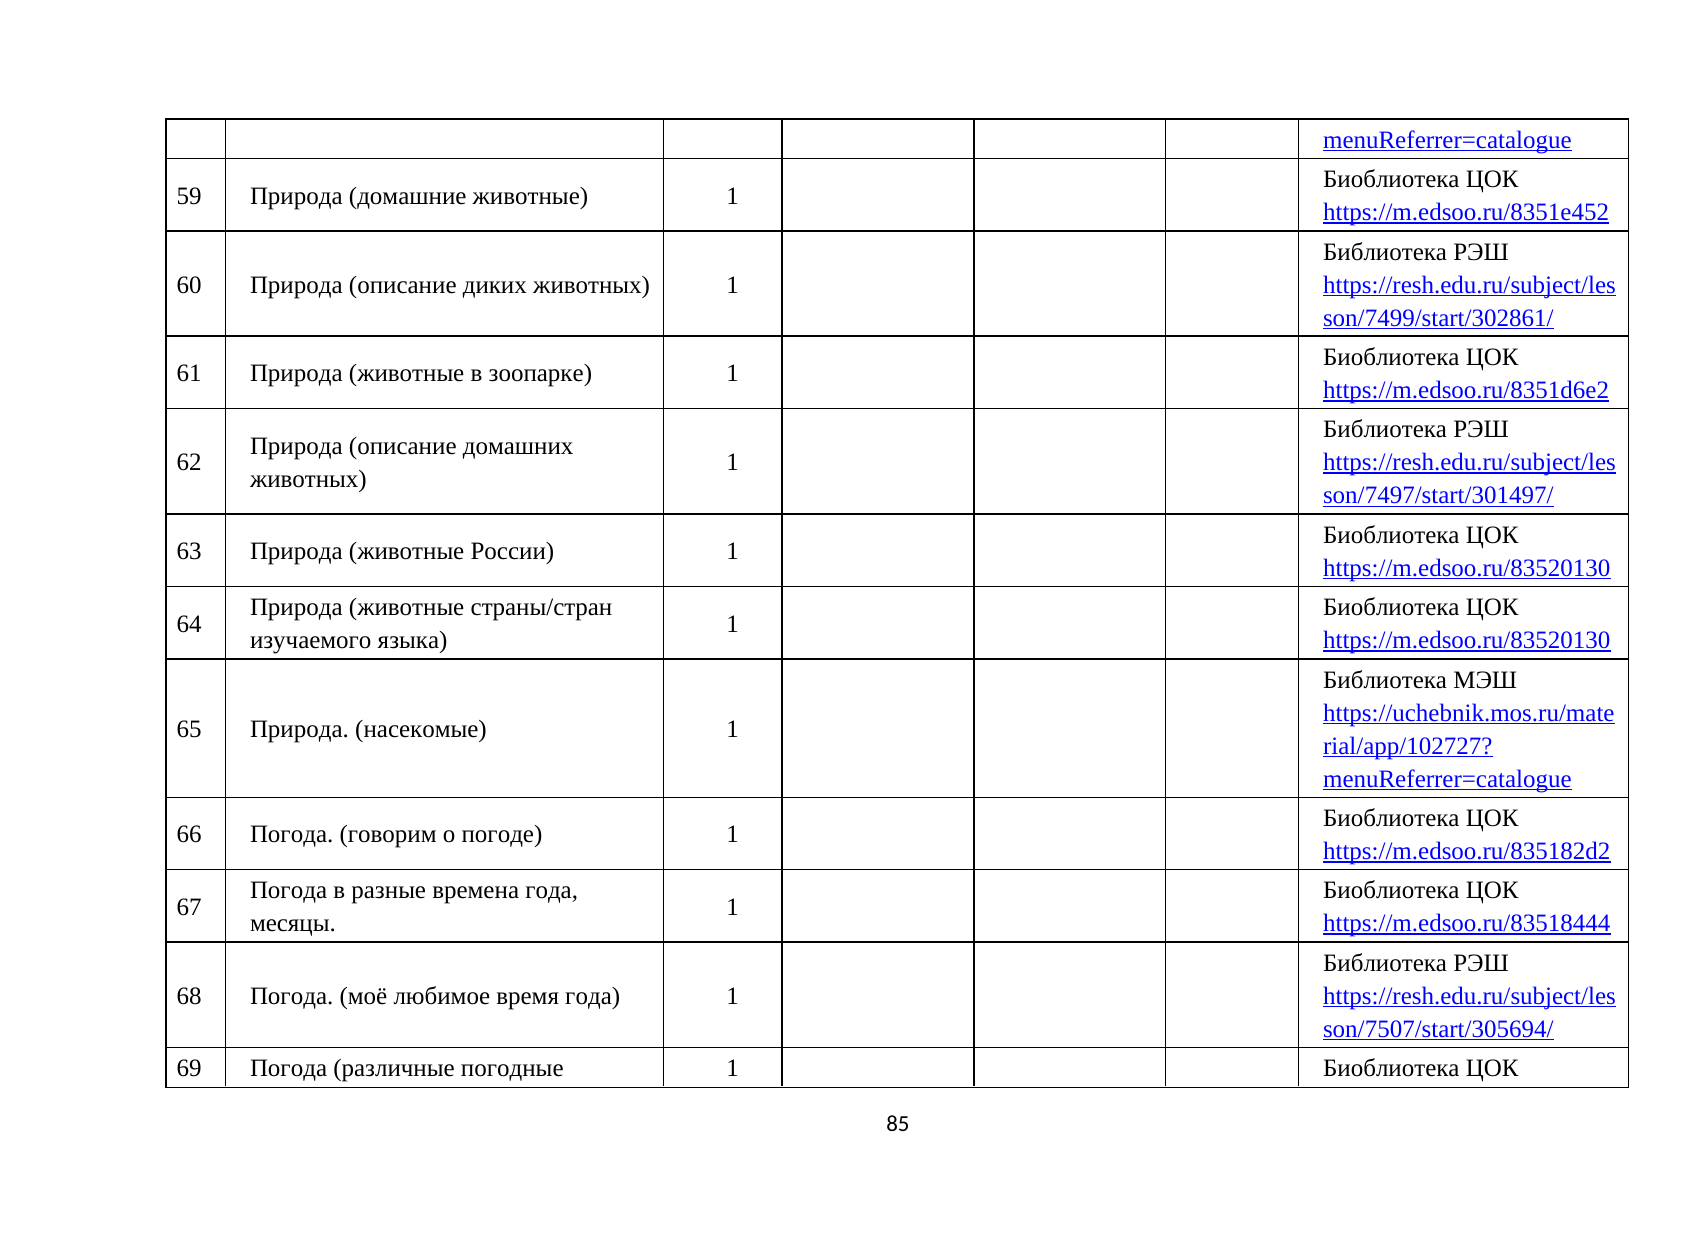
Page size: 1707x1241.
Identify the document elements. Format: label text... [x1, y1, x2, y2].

table_cell Биоблиотека ЦОК https://m.edsoo.ru/8351d6e2 [1299, 337, 1628, 408]
table_cell Библиотека МЭШ https://uchebnik.mos.ru/material/app/102727?menuReferrer=catalogue [1299, 660, 1628, 796]
table_cell Природа (описание диких животных) [226, 232, 663, 335]
table_cell [1166, 120, 1298, 157]
table_cell Природа. (насекомые) [226, 660, 663, 796]
table_cell [783, 943, 973, 1047]
table_cell [1166, 515, 1298, 586]
table_cell [975, 515, 1165, 586]
table_cell 1 [664, 159, 781, 230]
table_cell [975, 943, 1165, 1047]
table_cell Природа (животные России) [226, 515, 663, 586]
table_cell [783, 337, 973, 408]
table_cell [1166, 337, 1298, 408]
table_cell Погода. (говорим о погоде) [226, 798, 663, 869]
table_cell 1 [664, 587, 781, 658]
table_cell Биоблиотека ЦОК https://m.edsoo.ru/835182d2 [1299, 798, 1628, 869]
table_cell 61 [167, 337, 225, 408]
table_cell [975, 120, 1165, 157]
table_cell Биоблиотека ЦОК https://m.edsoo.ru/83520130 [1299, 587, 1628, 658]
table_cell 66 [167, 798, 225, 869]
table_cell 1 [664, 409, 781, 513]
table_cell Природа (домашние животные) [226, 159, 663, 230]
table_cell 1 [664, 660, 781, 796]
table_cell [975, 798, 1165, 869]
table_cell 69 [167, 1048, 225, 1086]
table_cell 1 [664, 1048, 781, 1086]
table_cell [1166, 1048, 1298, 1086]
table_cell Биоблиотека ЦОК https://m.edsoo.ru/83520130 [1299, 515, 1628, 586]
table_cell Природа (животные страны/стран изучаемого языка) [226, 587, 663, 658]
table_cell [975, 409, 1165, 513]
table_cell [783, 232, 973, 335]
table_cell [975, 232, 1165, 335]
table_cell [1166, 798, 1298, 869]
table_cell 62 [167, 409, 225, 513]
table_cell [783, 798, 973, 869]
table_cell [783, 587, 973, 658]
table_cell 63 [167, 515, 225, 586]
table_cell [783, 515, 973, 586]
table_cell [783, 870, 973, 941]
table_cell [975, 587, 1165, 658]
table_cell 65 [167, 660, 225, 796]
table_cell [783, 660, 973, 796]
table_cell 58 [167, 120, 225, 157]
table_cell 1 [664, 337, 781, 408]
table_cell [783, 1048, 973, 1086]
table_cell [975, 1048, 1165, 1086]
table_cell 68 [167, 943, 225, 1047]
table_cell [1166, 587, 1298, 658]
table_cell [1166, 232, 1298, 335]
table_cell Биоблиотека ЦОК https://m.edsoo.ru/83518444 [1299, 870, 1628, 941]
table_cell [1166, 870, 1298, 941]
table_cell [783, 409, 973, 513]
table_cell 1 [664, 120, 781, 157]
table_cell Библиотека РЭШ https://resh.edu.ru/subject/lesson/7499/start/302861/ [1299, 232, 1628, 335]
table_cell [783, 159, 973, 230]
table_cell [975, 870, 1165, 941]
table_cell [226, 120, 663, 157]
table_cell Природа (животные в зоопарке) [226, 337, 663, 408]
table_cell 60 [167, 232, 225, 335]
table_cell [226, 1048, 663, 1086]
table_cell [1166, 943, 1298, 1047]
table_cell Погода. (моё любимое время года) [226, 943, 663, 1047]
table_cell [1166, 159, 1298, 230]
table_cell 1 [664, 870, 781, 941]
table_cell 64 [167, 587, 225, 658]
table_cell Библиотека РЭШ https://resh.edu.ru/subject/lesson/7497/start/301497/ [1299, 409, 1628, 513]
table_cell [975, 660, 1165, 796]
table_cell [1299, 120, 1628, 157]
table_cell [783, 120, 973, 157]
table_cell 1 [664, 515, 781, 586]
table_cell Библиотека РЭШ https://resh.edu.ru/subject/lesson/7507/start/305694/ [1299, 943, 1628, 1047]
table_cell [975, 159, 1165, 230]
table_cell Погода в разные времена года, месяцы. [226, 870, 663, 941]
table_cell [1166, 409, 1298, 513]
table_cell 67 [167, 870, 225, 941]
table_cell 59 [167, 159, 225, 230]
table_cell Природа (описание домашних животных) [226, 409, 663, 513]
table_cell 1 [664, 232, 781, 335]
table_cell 1 [664, 943, 781, 1047]
table_cell 1 [664, 798, 781, 869]
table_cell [1299, 1048, 1628, 1086]
table_cell [1166, 660, 1298, 796]
table_cell [975, 337, 1165, 408]
table_cell Биоблиотека ЦОК https://m.edsoo.ru/8351e452 [1299, 159, 1628, 230]
